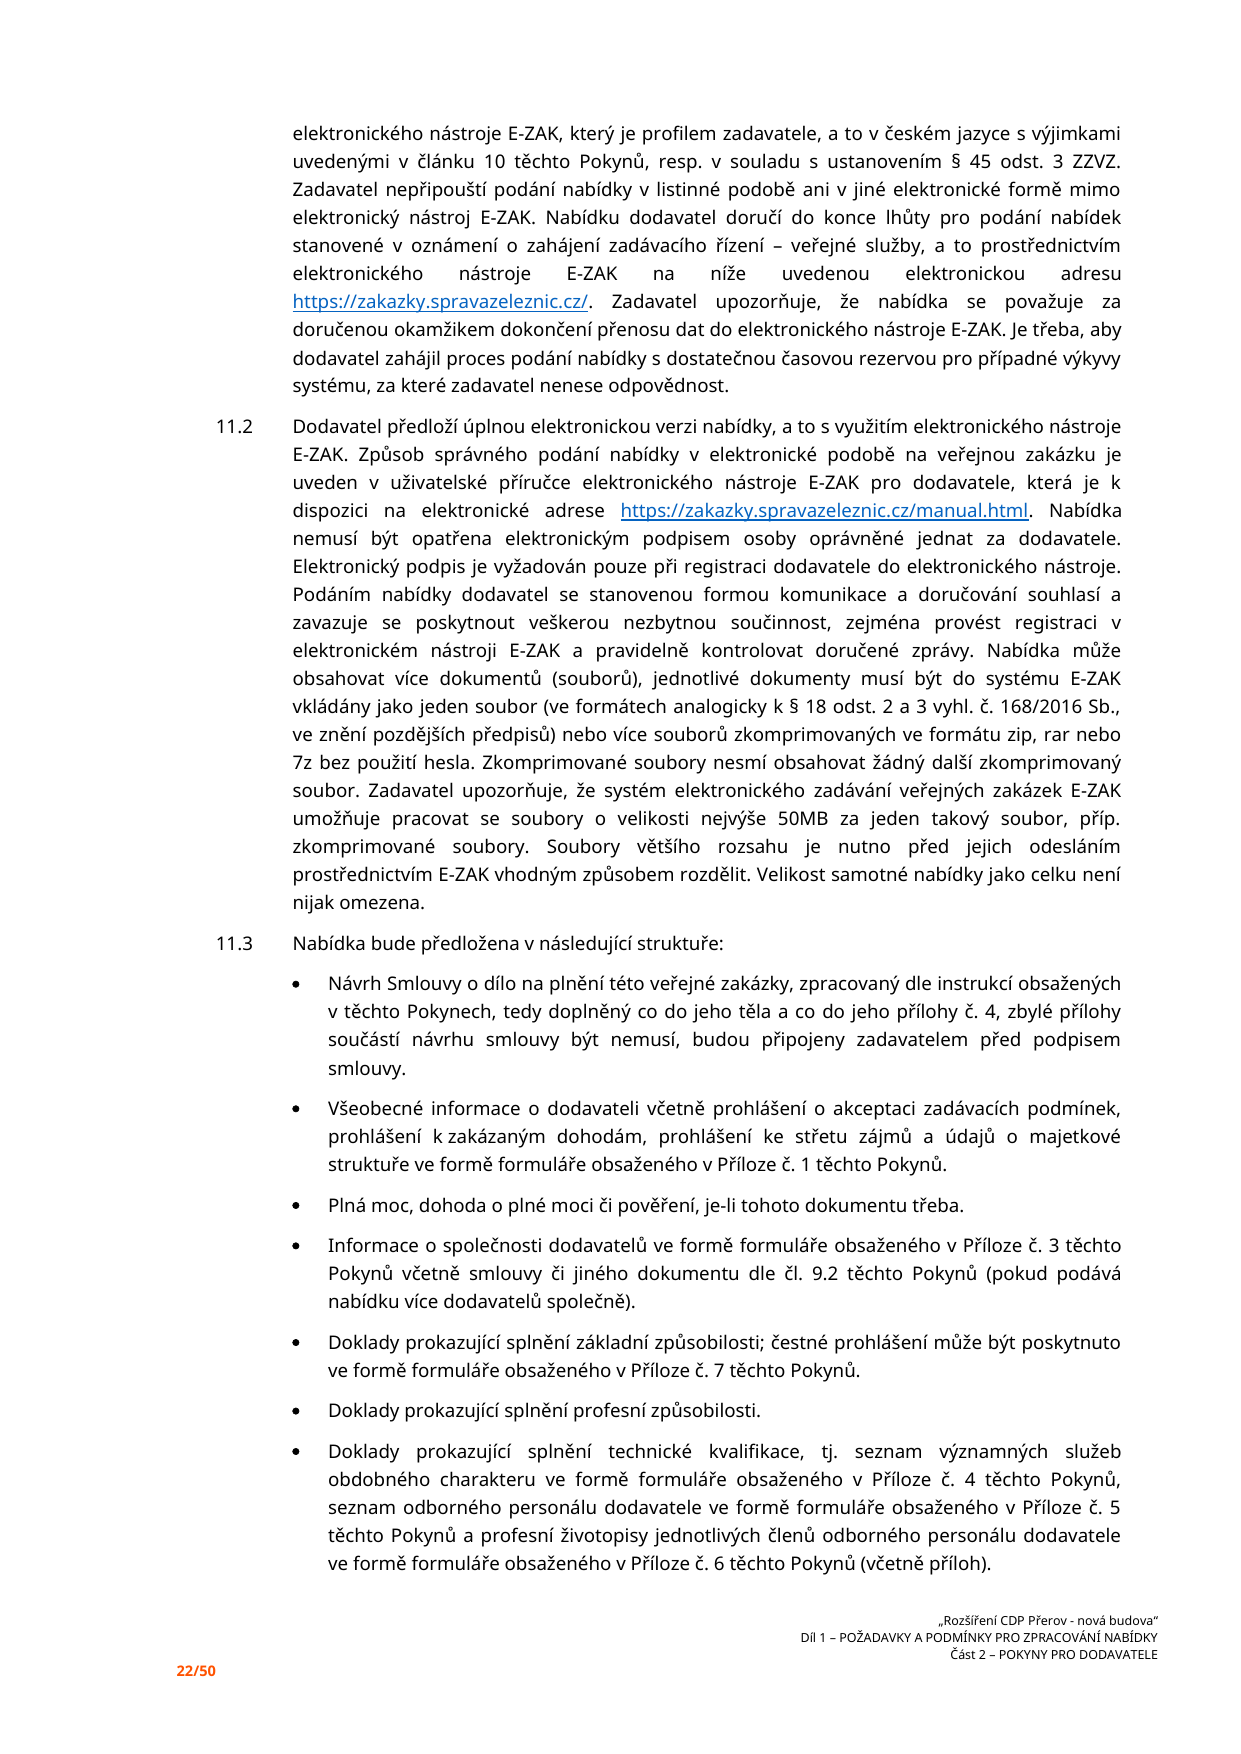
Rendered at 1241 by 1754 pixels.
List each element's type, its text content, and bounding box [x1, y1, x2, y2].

text Dodavatel předloží úplnou elektronickou verzi nabídky, a to s využitím elektronického nástroje E-ZAK. Způsob správného podání nabídky v elektronické podobě na veřejnou zakázku je uveden v uživatelské příručce elektronického nástroje E-ZAK pro dodavatele, která je k dispozici na elektronické adrese https://zakazky.spravazeleznic.cz/manual.html. Nabídka nemusí být opatřena elektronickým podpisem osoby oprávněné jednat za dodavatele. Elektronický podpis je vyžadován pouze při registraci dodavatele do elektronického nástroje. Podáním nabídky dodavatel se stanovenou formou komunikace a doručování souhlasí a zavazuje se poskytnout veškerou nezbytnou součinnost, zejména provést registraci v elektronickém nástroji E-ZAK a pravidelně kontrolovat doručené zprávy. Nabídka může obsahovat více dokumentů (souborů), jednotlivé dokumenty musí být do systému E-ZAK vkládány jako jeden soubor (ve formátech analogicky k § 18 odst. 2 a 3 vyhl. č. 168/2016 Sb., ve znění pozdějších předpisů) nebo více souborů zkomprimovaných ve formátu zip, rar nebo 7z bez použití hesla. Zkomprimované soubory nesmí obsahovat žádný další zkomprimovaný soubor. Zadavatel upozorňuje, že systém elektronického zadávání veřejných zakázek E-ZAK umožňuje pracovat se soubory o velikosti nejvýše 50MB za jeden takový soubor, příp. zkomprimované soubory. Soubory většího rozsahu je nutno před jejich odesláním prostřednictvím E-ZAK vhodným způsobem rozdělit. Velikost samotné nabídky jako celku není nijak omezena. [216, 413, 1122, 915]
text Plná moc, dohoda o plné moci či pověření, je-li tohoto dokumentu třeba. [292, 1192, 1122, 1217]
text Návrh Smlouvy o dílo na plnění této veřejné zakázky, zpracovaný dle instrukcí obsažených v těchto Pokynech, tedy doplněný co do jeho těla a co do jeho přílohy č. 4, zbylé přílohy součástí návrhu smlouvy být nemusí, budou připojeny zadavatelem před podpisem smlouvy. [292, 971, 1122, 1080]
text Informace o společnosti dodavatelů ve formě formuláře obsaženého v Příloze č. 3 těchto Pokynů včetně smlouvy či jiného dokumentu dle čl. 9.2 těchto Pokynů (pokud podává nabídku více dodavatelů společně). [292, 1232, 1122, 1314]
text Doklady prokazující splnění profesní způsobilosti. [292, 1397, 1122, 1423]
text Doklady prokazující splnění základní způsobilosti; čestné prohlášení může být poskytnuto ve formě formuláře obsaženého v Příloze č. 7 těchto Pokynů. [292, 1329, 1122, 1382]
text Všeobecné informace o dodavateli včetně prohlášení o akceptaci zadávacích podmínek, prohlášení k zakázaným dohodám, prohlášení ke střetu zájmů a údajů o majetkové struktuře ve formě formuláře obsaženého v Příloze č. 1 těchto Pokynů. [292, 1095, 1122, 1177]
text Nabídka bude předložena v následující struktuře: [216, 930, 1122, 956]
text Doklady prokazující splnění technické kvalifikace, tj. seznam významných služeb obdobného charakteru ve formě formuláře obsaženého v Příloze č. 4 těchto Pokynů, seznam odborného personálu dodavatele ve formě formuláře obsaženého v Příloze č. 5 těchto Pokynů a profesní životopisy jednotlivých členů odborného personálu dodavatele ve formě formuláře obsaženého v Příloze č. 6 těchto Pokynů (včetně příloh). [292, 1438, 1122, 1576]
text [216, 121, 1122, 398]
